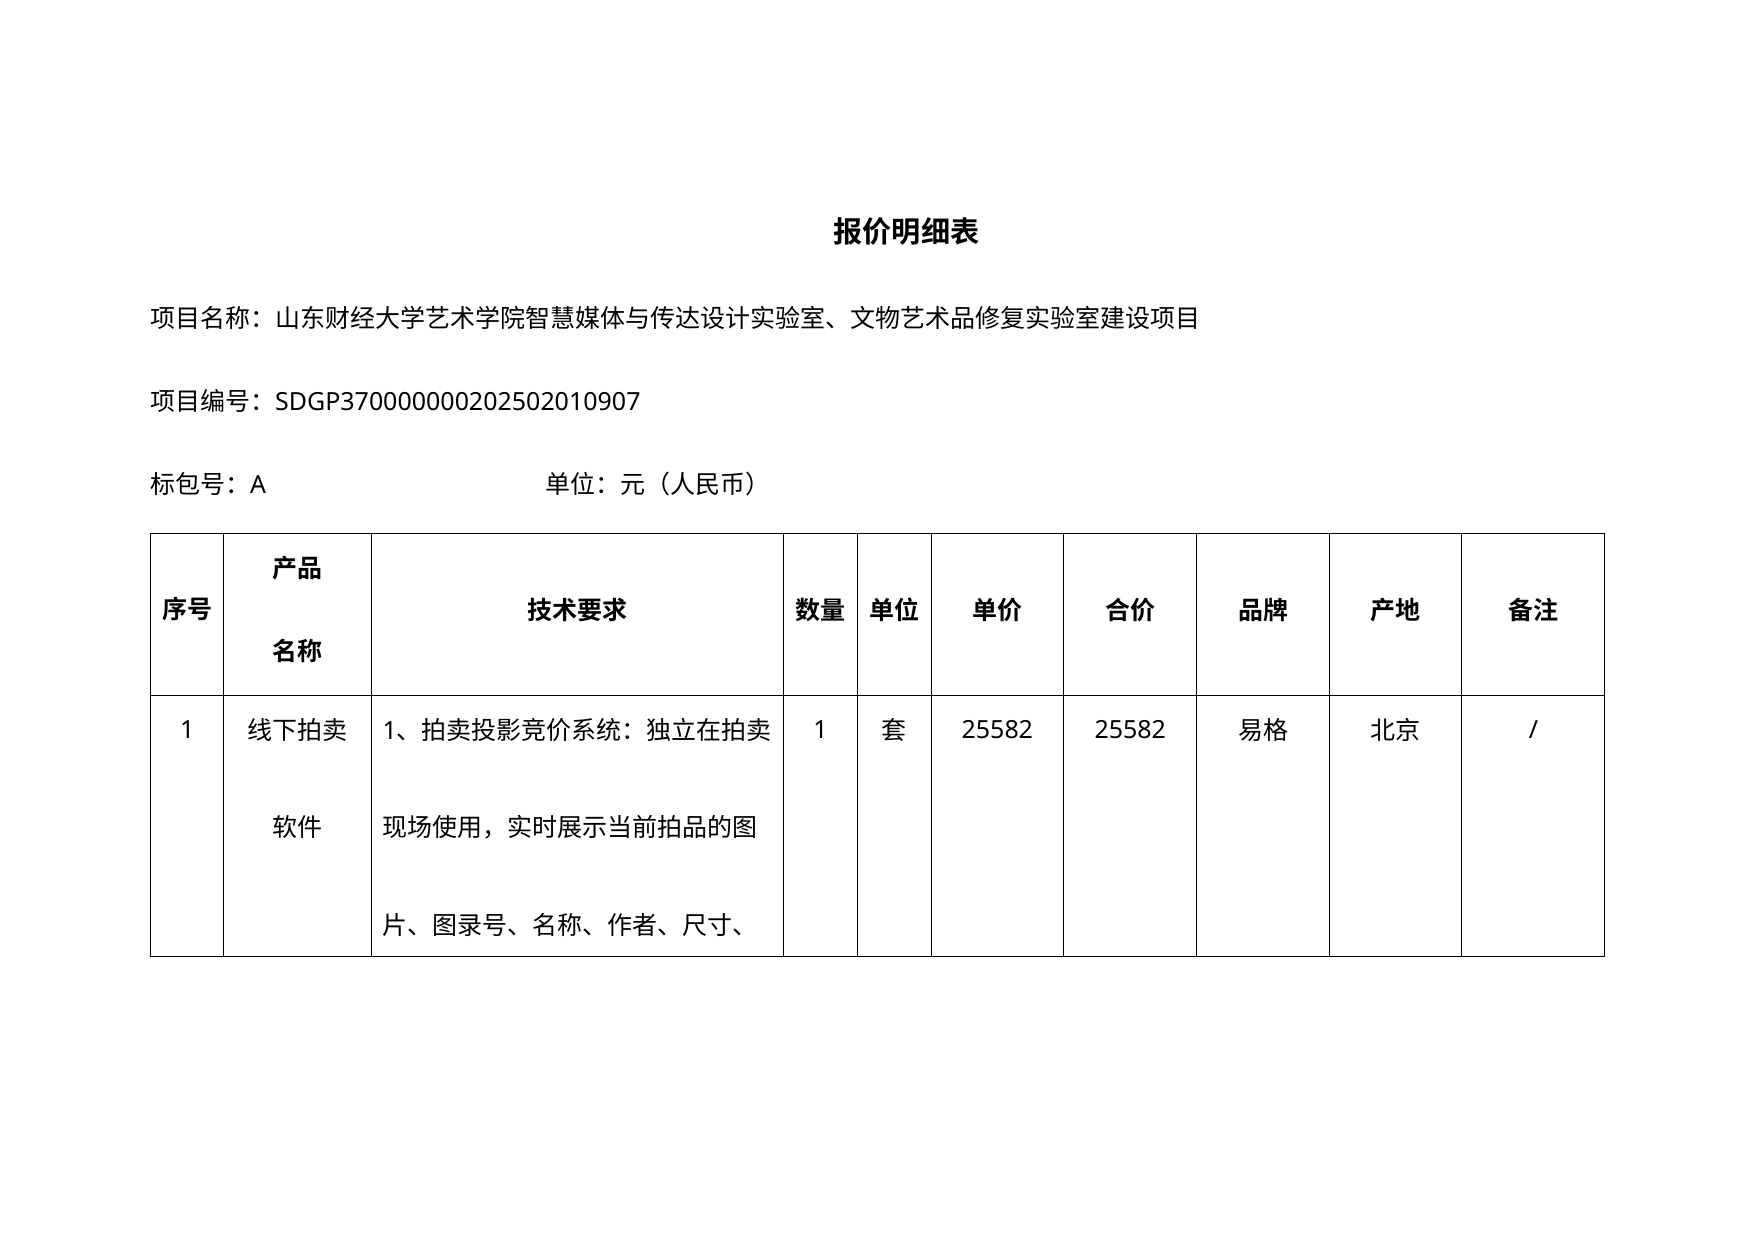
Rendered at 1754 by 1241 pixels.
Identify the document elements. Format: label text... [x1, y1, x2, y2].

text 项目名称：山东财经大学艺术学院智慧媒体与传达设计实验室、文物艺术品修复实验室建设项目 [150, 284, 1604, 349]
text 项目编号：SDGP370000000202502010907 [150, 367, 1604, 432]
table_cell 25582 [1064, 696, 1196, 956]
table_header 数量 [784, 534, 857, 695]
table_header 序号 [151, 534, 223, 695]
table_cell 易格 [1197, 696, 1329, 956]
table_header 产品 名称 [224, 534, 371, 695]
table_header 产地 [1330, 534, 1461, 695]
text 标包号：A 单位：元（人民币） [150, 450, 1604, 515]
table_header 单位 [858, 534, 931, 695]
table_header 备注 [1462, 534, 1604, 695]
table_cell 套 [858, 696, 931, 956]
table_cell 1 [784, 696, 857, 956]
table_header 品牌 [1197, 534, 1329, 695]
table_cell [372, 696, 783, 956]
table_header 技术要求 [372, 534, 783, 695]
table_header 单价 [932, 534, 1063, 695]
text 报价明细表 [150, 198, 1604, 263]
table_cell 北京 [1330, 696, 1461, 956]
table_header 合价 [1064, 534, 1196, 695]
table_cell 1 [151, 696, 223, 956]
table_cell / [1462, 696, 1604, 956]
table_cell 25582 [932, 696, 1063, 956]
table_cell 线下拍卖软件 [224, 696, 371, 956]
